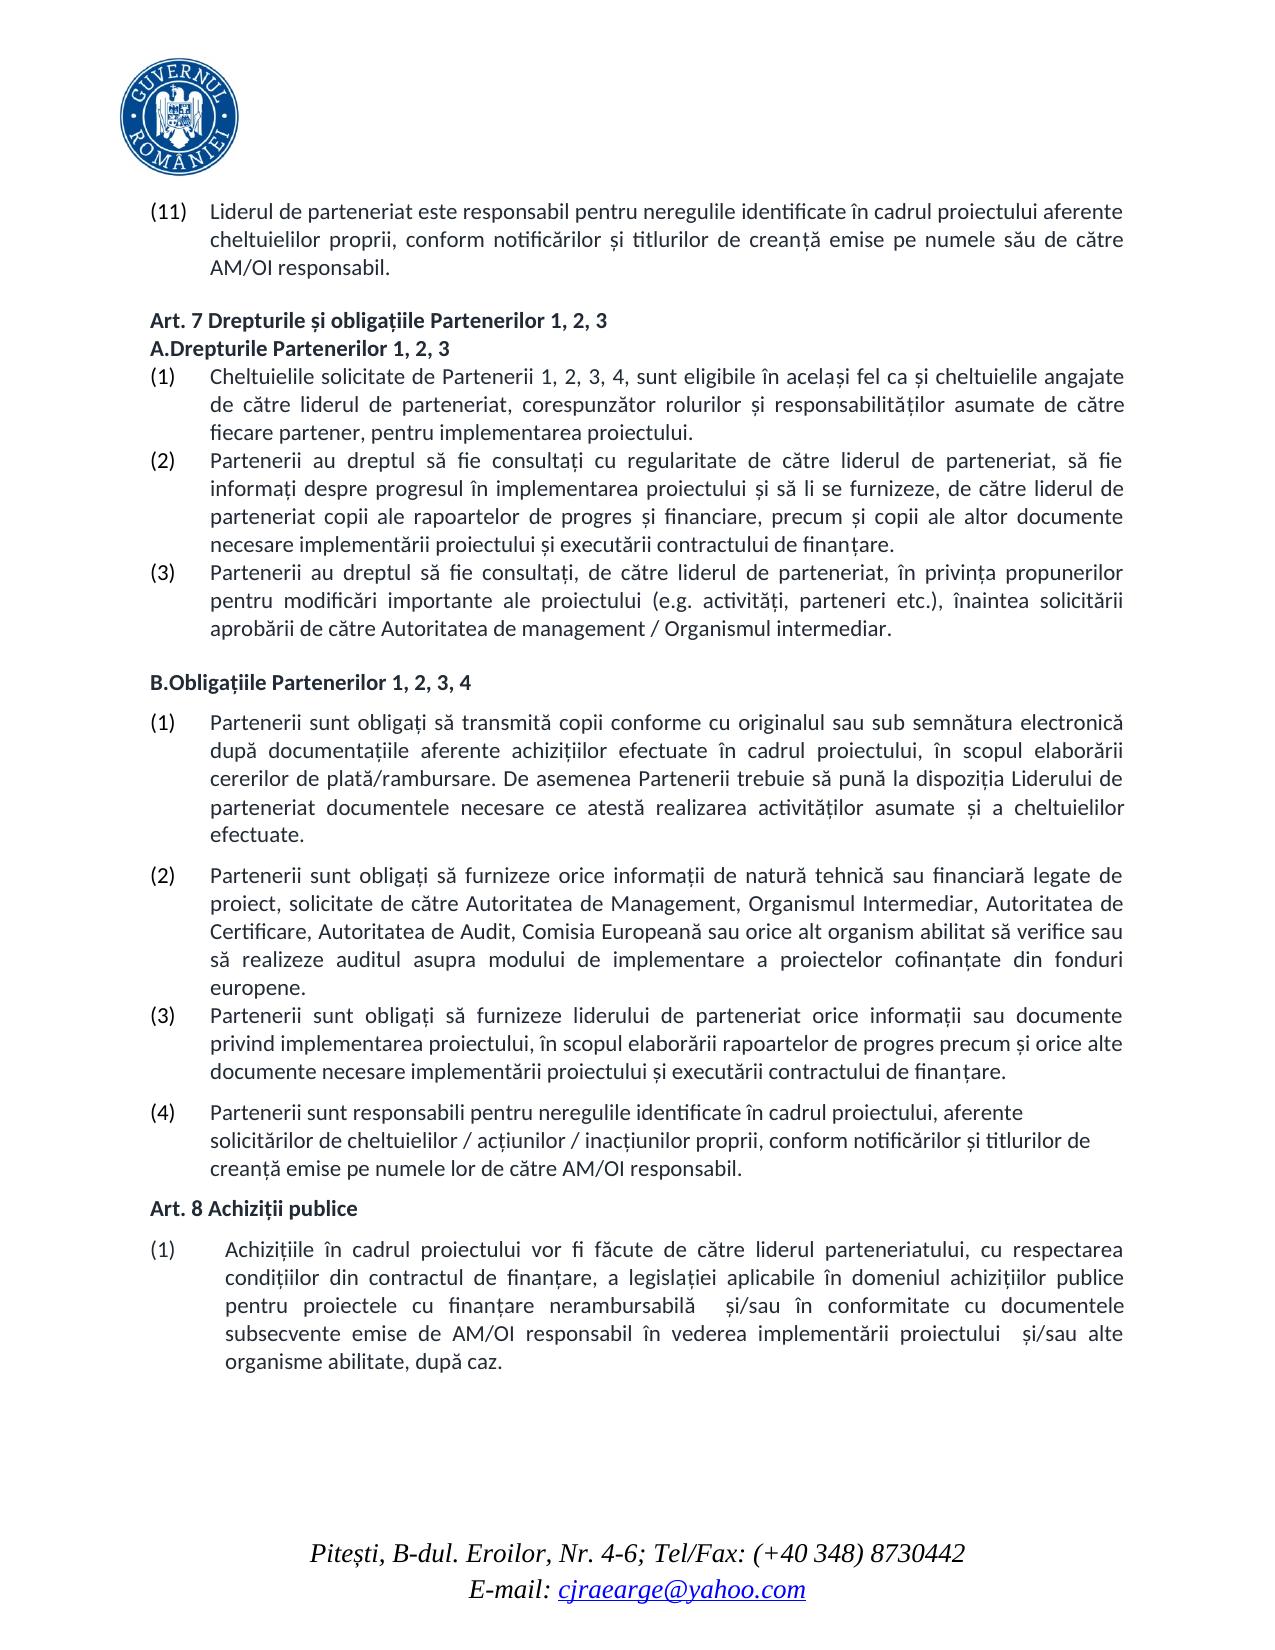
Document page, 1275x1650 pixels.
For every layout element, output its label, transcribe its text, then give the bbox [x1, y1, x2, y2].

text (1) Achiziţiile în cadrul proiectului vor fi făcute de către liderul parteneriatului, cu respectarea condiţiilor din contractul de finanţare, a legislației aplicabile în domeniul achizițiilor publice pentru proiectele cu finanțare nerambursabilă şi/sau în conformitate cu documentele subsecvente emise de AM/OI responsabil în vederea implementării proiectului și/sau alte organisme abilitate, după caz. [150, 1235, 1125, 1375]
list Partenerii sunt obligaţi să transmită copii conforme cu originalul sau sub semnătura electronică după documentaţiile aferente achiziţiilor efectuate în cadrul proiectului, în scopul elaborării cererilor de plată/rambursare. De asemenea Partenerii trebuie să pună la dispoziţia Liderului de parteneriat documentele necesare ce atestă realizarea activităţilor asumate şi a cheltuielilor efectuate. [150, 708, 1125, 849]
list Partenerii sunt obligaţi să furnizeze orice informaţii de natură tehnică sau financiară legate de proiect, solicitate de către Autoritatea de Management, Organismul Intermediar, Autoritatea de Certificare, Autoritatea de Audit, Comisia Europeană sau orice alt organism abilitat să verifice sau să realizeze auditul asupra modului de implementare a proiectelor cofinanţate din fonduri europene. [150, 861, 1125, 1001]
list Partenerii au dreptul să fie consultaţi, de către liderul de parteneriat, în privinţa propunerilor pentru modificări importante ale proiectului (e.g. activităţi, parteneri etc.), înaintea solicitării aprobării de către Autoritatea de management / Organismul intermediar. [150, 558, 1125, 643]
list Cheltuielile solicitate de Partenerii 1, 2, 3, 4, sunt eligibile în acelaşi fel ca şi cheltuielile angajate de către liderul de parteneriat, corespunzător rolurilor și responsabilităților asumate de către fiecare partener, pentru implementarea proiectului. [150, 362, 1125, 446]
text Art. 8 Achiziții publice [150, 1194, 1125, 1222]
list Partenerii sunt obligaţi să furnizeze liderului de parteneriat orice informaţii sau documente privind implementarea proiectului, în scopul elaborării rapoartelor de progres precum și orice alte documente necesare implementării proiectului și executării contractului de finanțare. [150, 1001, 1125, 1085]
text Art. 7 Drepturile şi obligaţiile Partenerilor 1, 2, 3 [150, 306, 1125, 334]
text A.Drepturile Partenerilor 1, 2, 3 [150, 334, 1125, 362]
list Liderul de parteneriat este responsabil pentru neregulile identificate în cadrul proiectului aferente cheltuielilor proprii, conform notificărilor și titlurilor de creanță emise pe numele său de către AM/OI responsabil. [150, 197, 1125, 281]
picture [118, 56, 239, 177]
text B.Obligaţiile Partenerilor 1, 2, 3, 4 [150, 668, 1125, 696]
list Partenerii sunt responsabili pentru neregulile identificate în cadrul proiectului, aferente solicitărilor de cheltuielilor / acțiunilor / inacțiunilor proprii, conform notificărilor și titlurilor de creanță emise pe numele lor de către AM/OI responsabil. [150, 1098, 1125, 1182]
list Partenerii au dreptul să fie consultaţi cu regularitate de către liderul de parteneriat, să fie informaţi despre progresul în implementarea proiectului şi să li se furnizeze, de către liderul de parteneriat copii ale rapoartelor de progres şi financiare, precum și copii ale altor documente necesare implementării proiectului și executării contractului de finanțare. [150, 446, 1125, 558]
